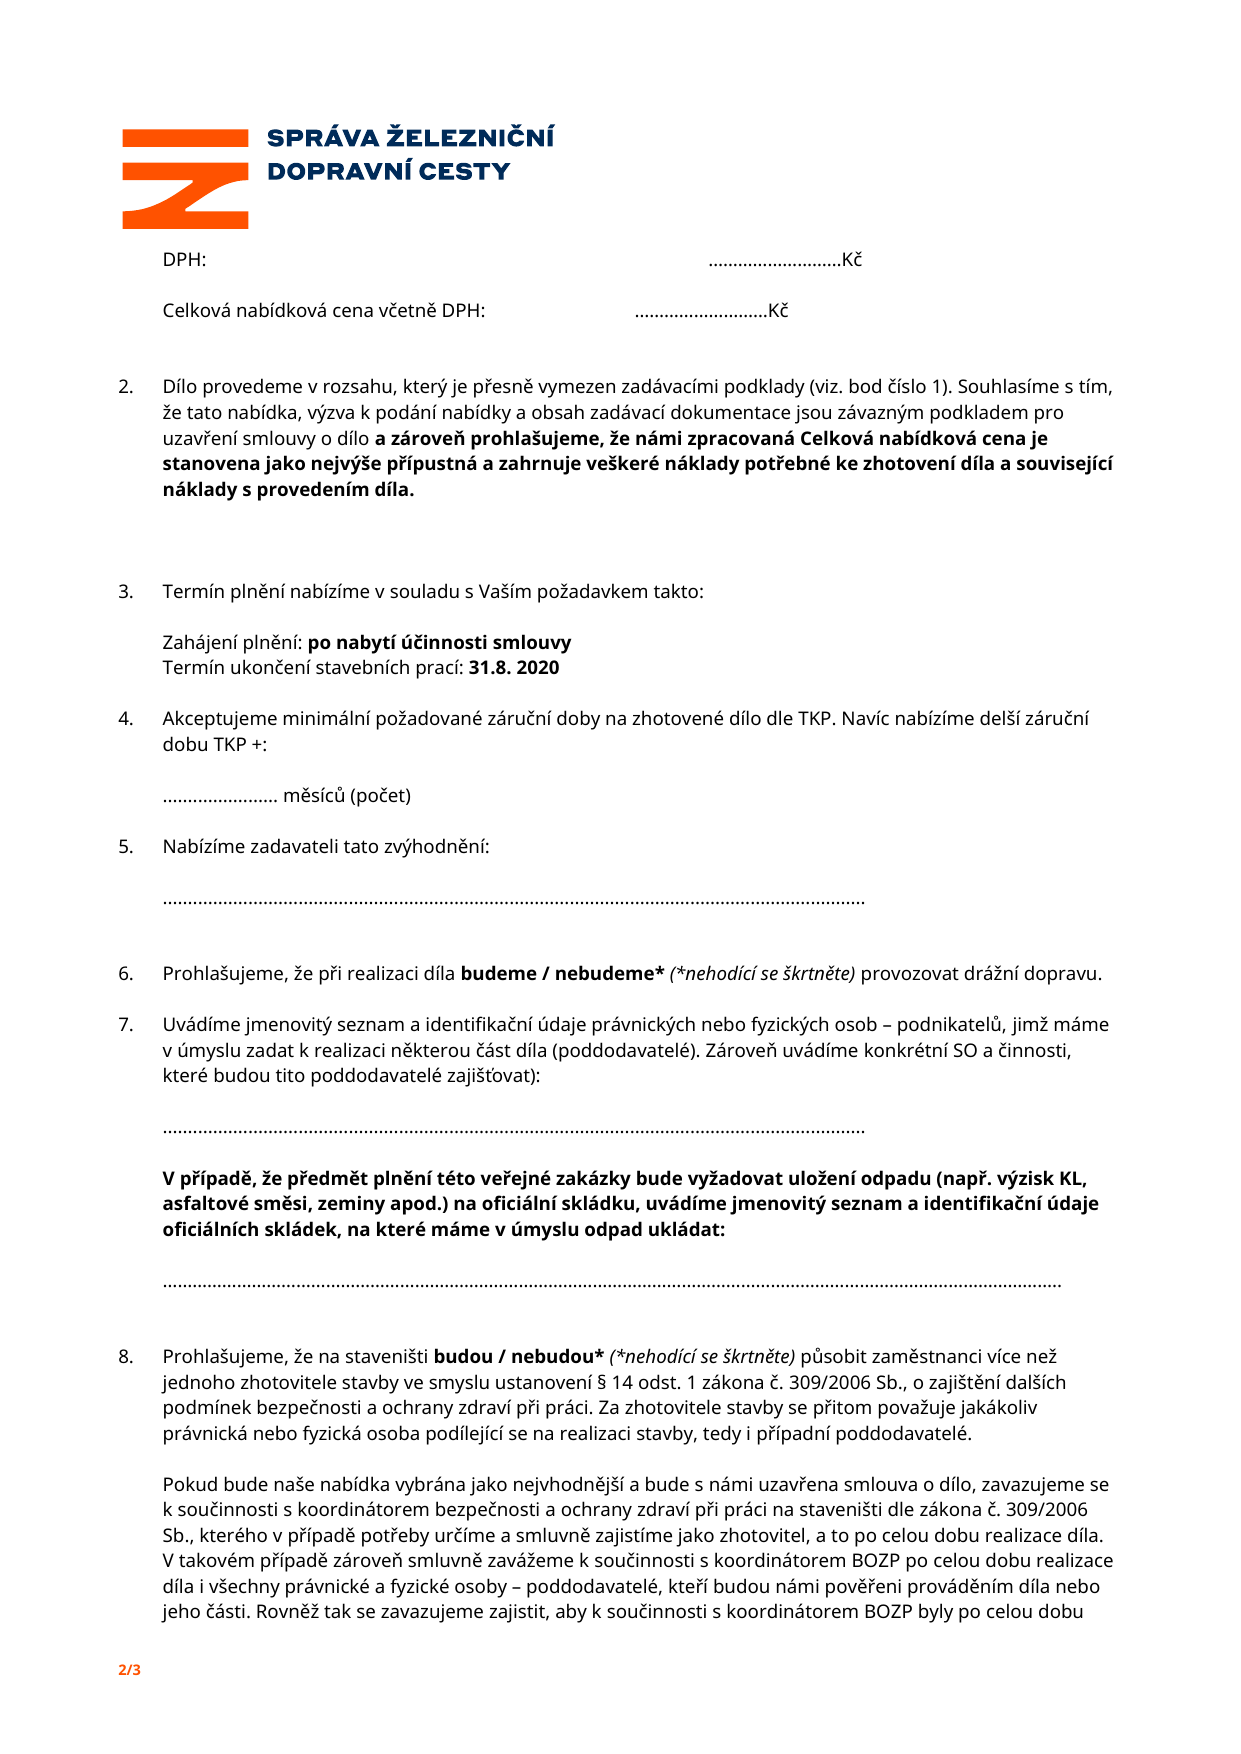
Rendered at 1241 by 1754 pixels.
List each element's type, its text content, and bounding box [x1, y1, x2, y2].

list DPH: ………………………Kč [162, 246, 1122, 297]
text V případě, že předmět plnění této veřejné zakázky bude vyžadovat uložení odpadu (např. výzisk KL, asfaltové směsi, zeminy apod.) na oficiální skládku, uvádíme jmenovitý seznam a identifikační údaje oficiálních skládek, na které máme v úmyslu odpad ukládat: [162, 1165, 1122, 1241]
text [162, 1471, 1122, 1624]
list Celková nabídková cena včetně DPH: ………………………Kč [162, 297, 1122, 323]
text ............................................................................................................................................ [162, 884, 1122, 910]
list Prohlašujeme, že na staveništi budou / nebudou* (*nehodící se škrtněte) působit zaměstnanci více než jednoho zhotovitele stavby ve smyslu ustanovení § 14 odst. 1 zákona č. 309/2006 Sb., o zajištění dalších podmínek bezpečnosti a ochrany zdraví při práci. Za zhotovitele stavby se přitom považuje jakákoliv právnická nebo fyzická osoba podílející se na realizaci stavby, tedy i případní poddodavatelé. [118, 1343, 1122, 1446]
list Termín plnění nabízíme v souladu s Vaším požadavkem takto: [118, 578, 1122, 603]
list Akceptujeme minimální požadované záruční doby na zhotovené dílo dle TKP. Navíc nabízíme delší záruční dobu TKP +: [118, 706, 1122, 757]
text Termín ukončení stavebních prací: 31.8. 2020 [162, 654, 1122, 680]
list Dílo provedeme v rozsahu, který je přesně vymezen zadávacími podklady (viz. bod číslo 1). Souhlasíme s tím, že tato nabídka, výzva k podání nabídky a obsah zadávací dokumentace jsou závazným podkladem pro uzavření smlouvy o dílo a zároveň prohlašujeme, že námi zpracovaná Celková nabídková cena je stanovena jako nejvýše přípustná a zahrnuje veškeré náklady potřebné ke zhotovení díla a související náklady s provedením díla. [118, 374, 1122, 501]
list Nabízíme zadavateli tato zvýhodnění: [118, 833, 1122, 859]
text ....................... měsíců (počet) [162, 782, 1122, 808]
text ............................................................................................................................................ [162, 1114, 1122, 1139]
text Zahájení plnění: po nabytí účinnosti smlouvy [162, 629, 1122, 654]
list Prohlašujeme, že při realizaci díla budeme / nebudeme* (*nehodící se škrtněte) provozovat drážní dopravu. [118, 961, 1122, 986]
text ……………………………………………………………………………………………………………………………………………………………….. [162, 1267, 1122, 1292]
list Uvádíme jmenovitý seznam a identifikační údaje právnických nebo fyzických osob – podnikatelů, jimž máme v úmyslu zadat k realizaci některou část díla (poddodavatelé). Zároveň uvádíme konkrétní SO a činnosti, které budou tito poddodavatelé zajišťovat): [118, 1012, 1122, 1088]
